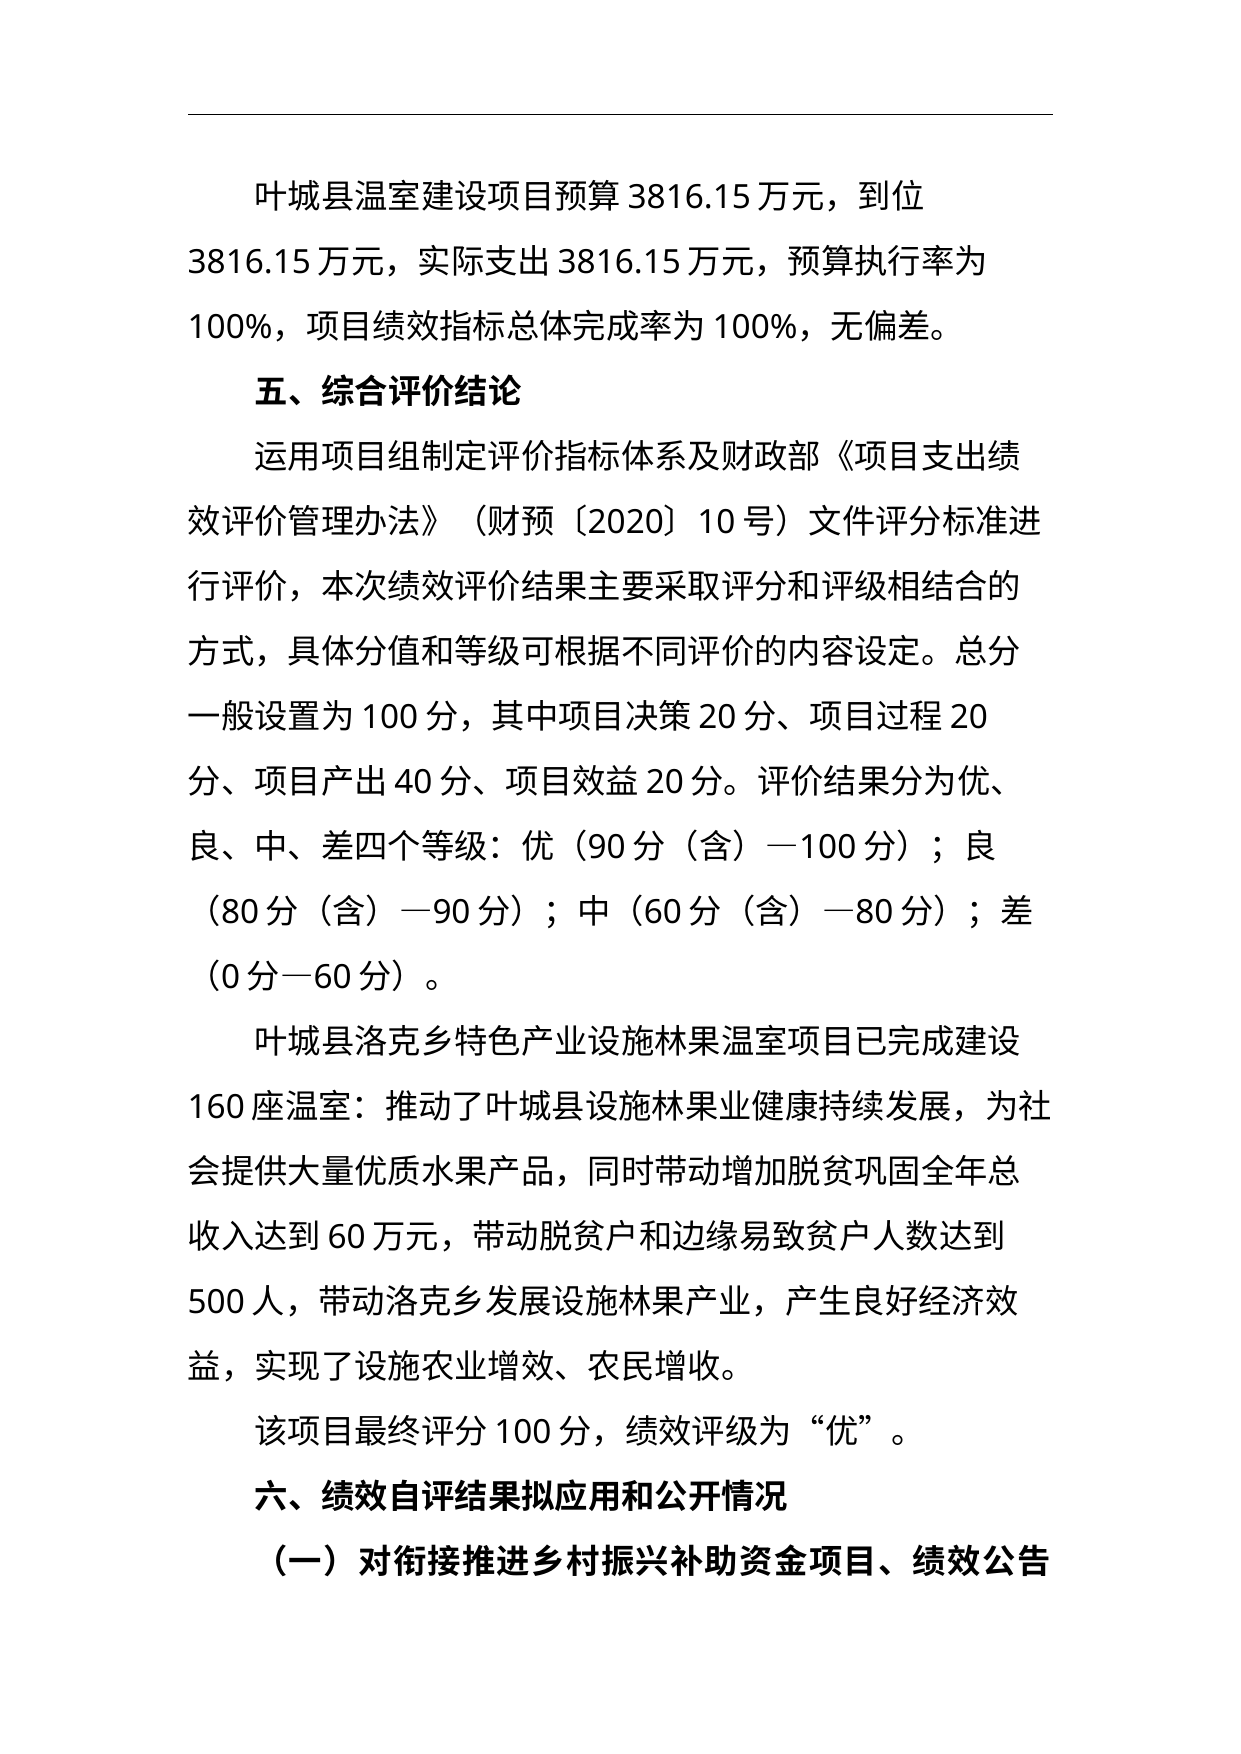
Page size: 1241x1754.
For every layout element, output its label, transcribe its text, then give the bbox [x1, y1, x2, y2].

text 六、绩效自评结果拟应用和公开情况 [187, 1462, 1053, 1527]
text 该项目最终评分100分，绩效评级为“优”。 [187, 1397, 1053, 1462]
text 五、综合评价结论 [187, 357, 1053, 422]
text 叶城县洛克乡特色产业设施林果温室项目已完成建设160座温室：推动了叶城县设施林果业健康持续发展，为社会提供大量优质水果产品，同时带动增加脱贫巩固全年总收入达到60万元，带动脱贫户和边缘易致贫户人数达到500人，带动洛克乡发展设施林果产业，产生良好经济效益，实现了设施农业增效、农民增收。 [187, 1007, 1053, 1397]
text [187, 1527, 1053, 1592]
text 叶城县温室建设项目预算3816.15万元，到位3816.15万元，实际支出3816.15万元，预算执行率为100%，项目绩效指标总体完成率为100%，无偏差。 [187, 162, 1053, 357]
text 运用项目组制定评价指标体系及财政部《项目支出绩效评价管理办法》（财预〔2020〕10号）文件评分标准进行评价，本次绩效评价结果主要采取评分和评级相结合的方式，具体分值和等级可根据不同评价的内容设定。总分一般设置为100分，其中项目决策20分、项目过程20分、项目产出40分、项目效益20分。评价结果分为优、良、中、差四个等级：优（90分（含）—100分）；良（80分（含）—90分）；中（60分（含）—80分）；差（0分—60分）。 [187, 422, 1053, 1007]
